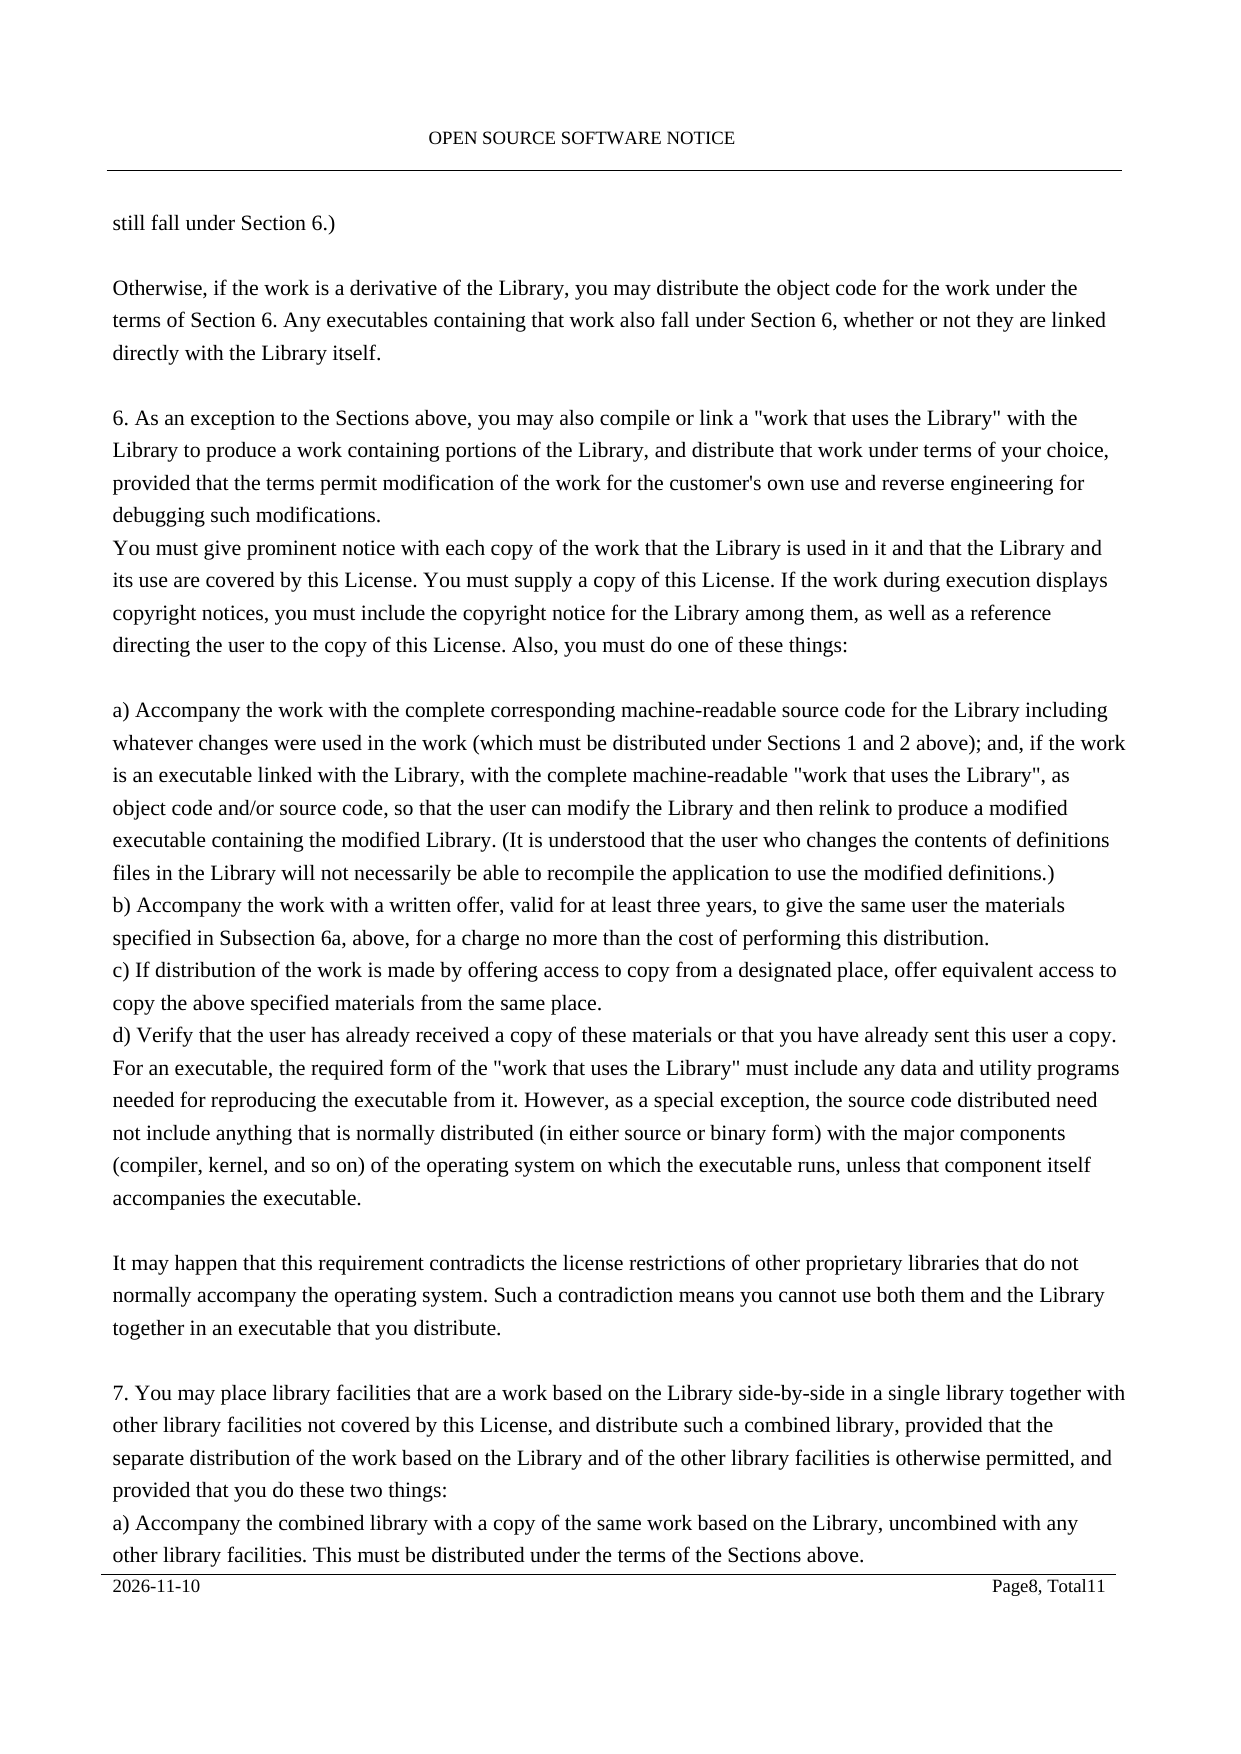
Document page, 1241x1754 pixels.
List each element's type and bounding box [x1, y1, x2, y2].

text [112, 206, 1128, 1571]
